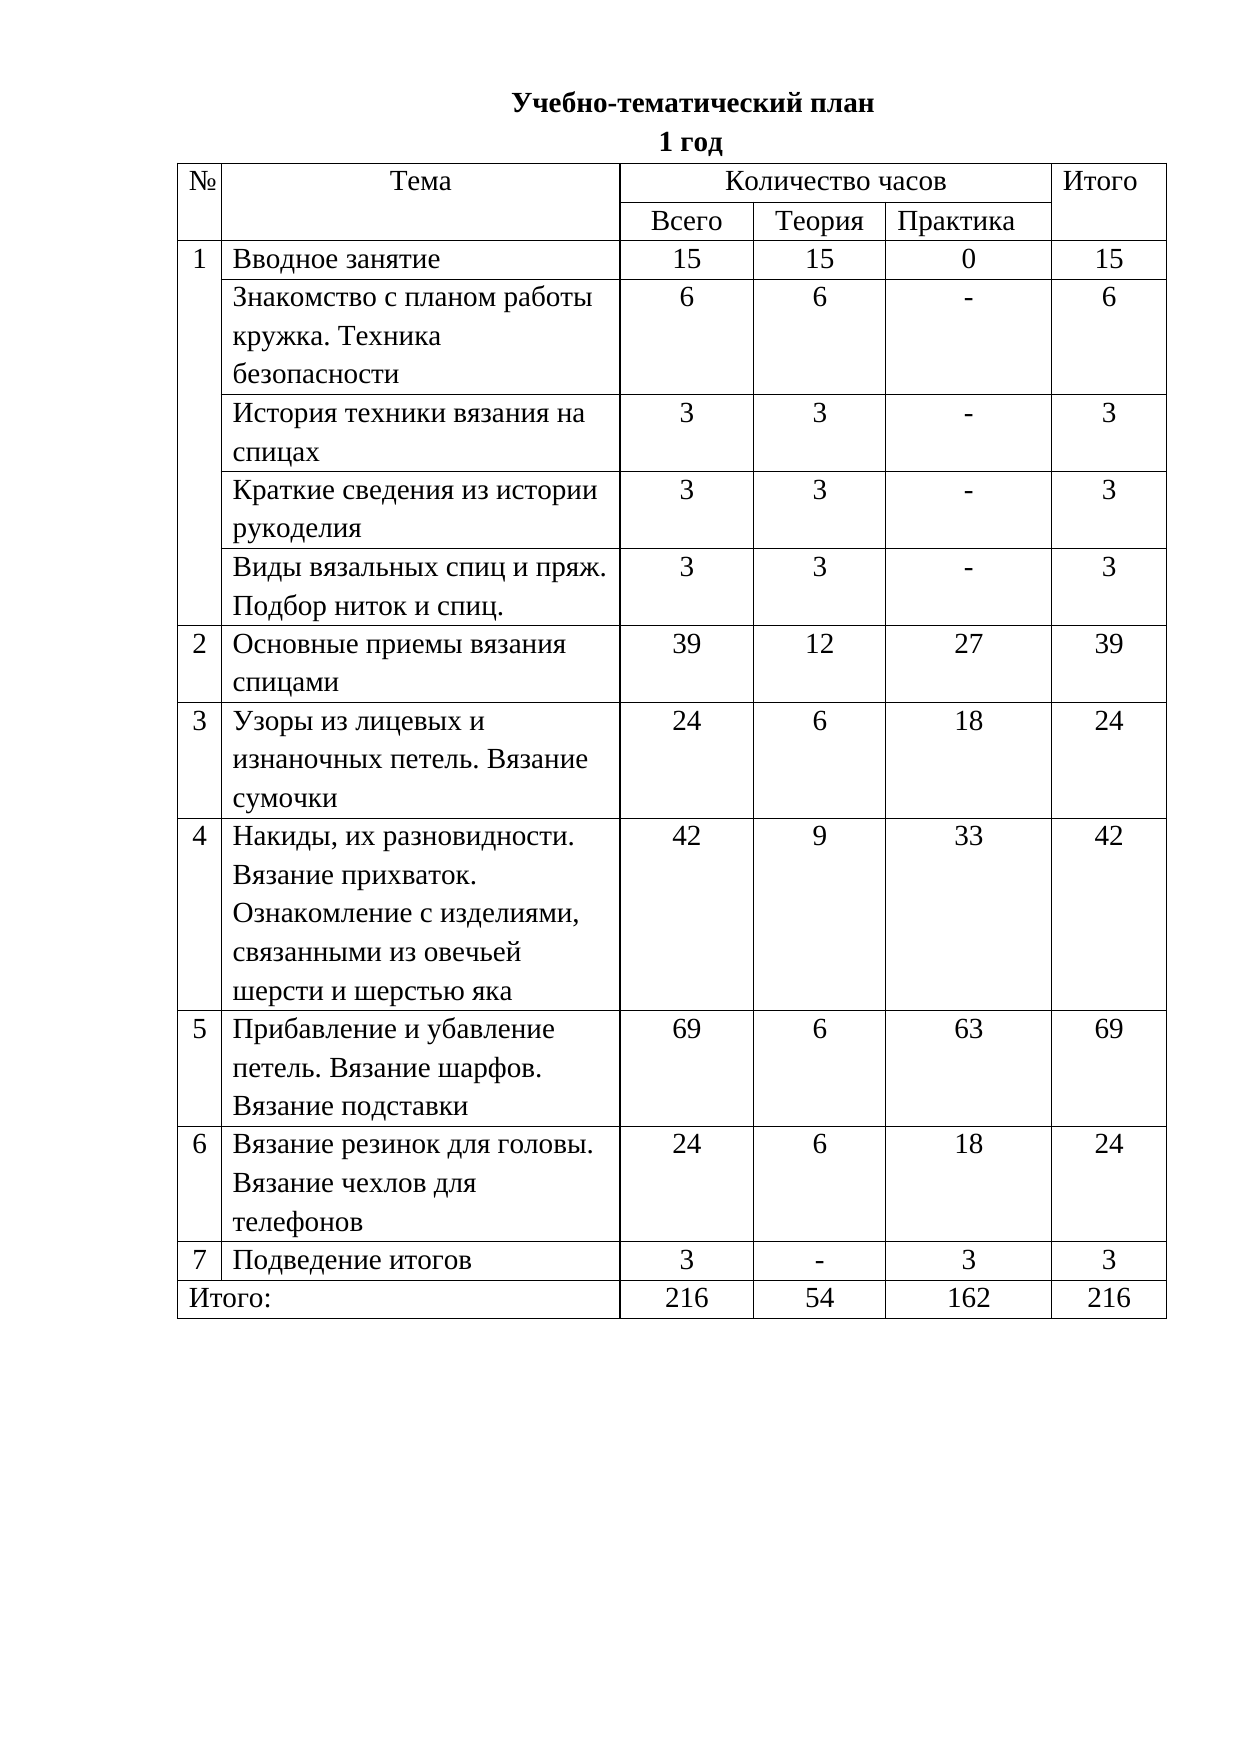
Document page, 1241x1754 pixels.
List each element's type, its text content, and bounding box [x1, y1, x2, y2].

table_cell 6 [754, 1127, 885, 1241]
table_cell 33 [886, 819, 1051, 1010]
table_cell 42 [1052, 819, 1166, 1010]
table_cell 9 [754, 819, 885, 1010]
table_cell 5 [178, 1011, 221, 1126]
table_cell Краткие сведения из истории рукоделия [222, 472, 619, 548]
table_cell 3 [1052, 472, 1166, 548]
table_cell 3 [621, 395, 753, 471]
table_cell 24 [621, 703, 753, 817]
table_cell 54 [754, 1281, 885, 1318]
table_cell 18 [886, 1127, 1051, 1241]
table_cell 63 [886, 1011, 1051, 1126]
table_cell 4 [178, 819, 221, 1010]
table_cell 24 [1052, 703, 1166, 817]
table_cell Подведение итогов [222, 1242, 619, 1279]
table_cell 3 [1052, 549, 1166, 625]
table_cell 3 [1052, 395, 1166, 471]
table_cell Итого: [178, 1281, 619, 1318]
table_cell 6 [621, 280, 753, 394]
table_cell 69 [621, 1011, 753, 1126]
table_cell 162 [886, 1281, 1051, 1318]
text 1 год [162, 124, 1167, 157]
table_cell 3 [178, 703, 221, 817]
table_cell - [886, 395, 1051, 471]
table_cell 39 [1052, 626, 1166, 702]
table_cell Теория [754, 203, 885, 240]
table_cell 6 [178, 1127, 221, 1241]
table_cell - [886, 472, 1051, 548]
table_cell 3 [621, 1242, 753, 1279]
table_cell Знакомство с планом работы кружка. Техника безопасности [222, 280, 619, 394]
table_header Тема [222, 164, 619, 240]
table_header Итого [1052, 164, 1166, 240]
table_cell 18 [886, 703, 1051, 817]
table_cell 3 [754, 395, 885, 471]
table_cell 3 [886, 1242, 1051, 1279]
table_cell Накиды, их разновидности. Вязание прихваток. Ознакомление с изделиями, связанными из овечьей шерсти и шерстью яка [222, 819, 619, 1010]
table_cell 3 [1052, 1242, 1166, 1279]
table_cell 0 [886, 241, 1051, 278]
table_cell Практика [886, 203, 1051, 240]
table_cell Прибавление и убавление петель. Вязание шарфов. Вязание подставки [222, 1011, 619, 1126]
table_cell 3 [754, 472, 885, 548]
table_cell 6 [1052, 280, 1166, 394]
table_header Количество часов [621, 164, 1051, 202]
table_cell 27 [886, 626, 1051, 702]
table_cell Узоры из лицевых и изнаночных петель. Вязание сумочки [222, 703, 619, 817]
table_cell 3 [621, 472, 753, 548]
table_cell 6 [754, 703, 885, 817]
table_cell 39 [621, 626, 753, 702]
table_cell - [886, 280, 1051, 394]
table_cell 24 [1052, 1127, 1166, 1241]
table_cell Вязание резинок для головы. Вязание чехлов для телефонов [222, 1127, 619, 1241]
table_cell 15 [754, 241, 885, 278]
table_cell 15 [1052, 241, 1166, 278]
table_cell 6 [754, 1011, 885, 1126]
text Учебно-тематический план [162, 85, 1167, 119]
table_cell 3 [621, 549, 753, 625]
table_cell 216 [621, 1281, 753, 1318]
table_cell 12 [754, 626, 885, 702]
table_cell - [754, 1242, 885, 1279]
table_cell Всего [621, 203, 753, 240]
table_cell 42 [621, 819, 753, 1010]
table_cell 69 [1052, 1011, 1166, 1126]
table_cell История техники вязания на спицах [222, 395, 619, 471]
table_cell 6 [754, 280, 885, 394]
table_cell 1 [178, 241, 221, 625]
table_cell Основные приемы вязания спицами [222, 626, 619, 702]
table_cell 2 [178, 626, 221, 702]
table_cell 24 [621, 1127, 753, 1241]
table_cell Виды вязальных спиц и пряж. Подбор ниток и спиц. [222, 549, 619, 625]
table_cell - [886, 549, 1051, 625]
table_cell 216 [1052, 1281, 1166, 1318]
table_cell 7 [178, 1242, 221, 1279]
table_cell Вводное занятие [222, 241, 619, 278]
table_cell 15 [621, 241, 753, 278]
table_cell 3 [754, 549, 885, 625]
table_header № [178, 164, 221, 240]
